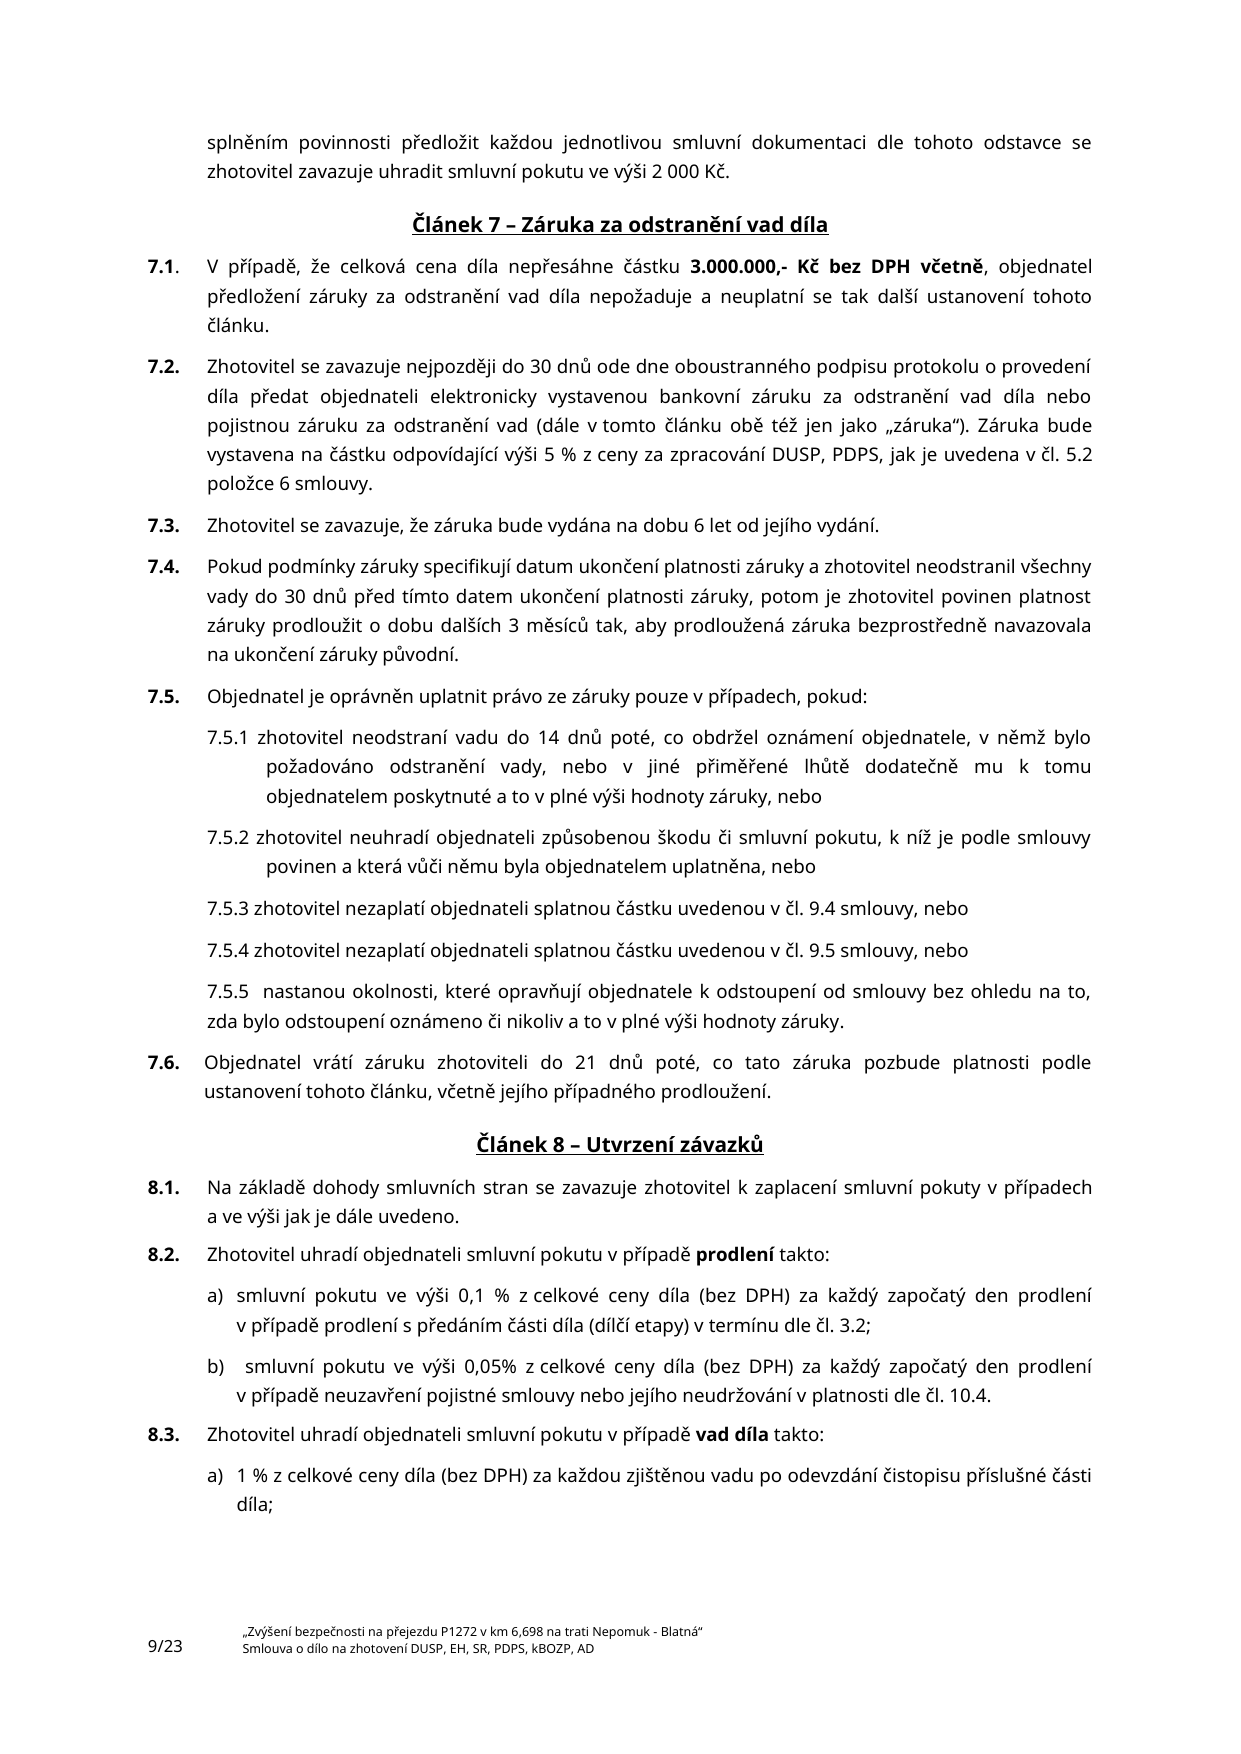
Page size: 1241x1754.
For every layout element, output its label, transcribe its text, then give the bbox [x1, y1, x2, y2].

text 8.1. Na základě dohody smluvních stran se zavazuje zhotovitel k zaplacení smluvní pokuty v případech a ve výši jak je dále uvedeno. [148, 1171, 1092, 1229]
text 7.5.5 nastanou okolnosti, které opravňují objednatele k odstoupení od smlouvy bez ohledu na to, zda bylo odstoupení oznámeno či nikoliv a to v plné výši hodnoty záruky. [74, 976, 1092, 1034]
subtitle 8.2. Zhotovitel uhradí objednateli smluvní pokutu v případě prodlení takto: [148, 1242, 1092, 1267]
text a) smluvní pokutu ve výši 0,1 % z celkové ceny díla (bez DPH) za každý započatý den prodlení v případě prodlení s předáním části díla (dílčí etapy) v termínu dle čl. 3.2; [207, 1279, 1092, 1338]
text 7.6. Objednatel vrátí záruku zhotoviteli do 21 dnů poté, co tato záruka pozbude platnosti podle ustanovení tohoto článku, včetně jejího případného prodloužení. [148, 1046, 1092, 1105]
subtitle 8.3. Zhotovitel uhradí objednateli smluvní pokutu v případě vad díla takto: [148, 1421, 1092, 1447]
text 7.5.2 zhotovitel neuhradí objednateli způsobenou škodu či smluvní pokutu, k níž je podle smlouvy povinen a která vůči němu byla objednatelem uplatněna, nebo [207, 821, 1092, 880]
text 7.5.3 zhotovitel nezaplatí objednateli splatnou částku uvedenou v čl. 9.4 smlouvy, nebo [148, 892, 1092, 921]
text 7.5. Objednatel je oprávněn uplatnit právo ze záruky pouze v případech, pokud: [148, 680, 1092, 709]
text 7.5.1 zhotovitel neodstraní vadu do 14 dnů poté, co obdržel oznámení objednatele, v němž bylo požadováno odstranění vady, nebo v jiné přiměřené lhůtě dodatečně mu k tomu objednatelem poskytnuté a to v plné výši hodnoty záruky, nebo [207, 721, 1092, 809]
subtitle Článek 7 – Záruka za odstranění vad díla [148, 210, 1092, 238]
text 7.2. Zhotovitel se zavazuje nejpozději do 30 dnů ode dne oboustranného podpisu protokolu o provedení díla předat objednateli elektronicky vystavenou bankovní záruku za odstranění vad díla nebo pojistnou záruku za odstranění vad (dále v tomto článku obě též jen jako „záruka“). Záruka bude vystavena na částku odpovídající výši 5 % z ceny za zpracování DUSP, PDPS, jak je uvedena v čl. 5.2 položce 6 smlouvy. [148, 351, 1092, 496]
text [148, 126, 1092, 185]
text 7.3. Zhotovitel se zavazuje, že záruka bude vydána na dobu 6 let od jejího vydání. [148, 509, 1092, 538]
subtitle Článek 8 – Utvrzení závazků [148, 1130, 1092, 1158]
text b) smluvní pokutu ve výši 0,05% z celkové ceny díla (bez DPH) za každý započatý den prodlení v případě neuzavření pojistné smlouvy nebo jejího neudržování v platnosti dle čl. 10.4. [207, 1350, 1092, 1409]
text a) 1 % z celkové ceny díla (bez DPH) za každou zjištěnou vadu po odevzdání čistopisu příslušné části díla; [207, 1459, 1092, 1518]
text 7.5.4 zhotovitel nezaplatí objednateli splatnou částku uvedenou v čl. 9.5 smlouvy, nebo [148, 934, 1092, 963]
text 7.1. V případě, že celková cena díla nepřesáhne částku 3.000.000,- Kč bez DPH včetně, objednatel předložení záruky za odstranění vad díla nepožaduje a neuplatní se tak další ustanovení tohoto článku. [148, 251, 1092, 338]
text 7.4. Pokud podmínky záruky specifikují datum ukončení platnosti záruky a zhotovitel neodstranil všechny vady do 30 dnů před tímto datem ukončení platnosti záruky, potom je zhotovitel povinen platnost záruky prodloužit o dobu dalších 3 měsíců tak, aby prodloužená záruka bezprostředně navazovala na ukončení záruky původní. [148, 551, 1092, 667]
